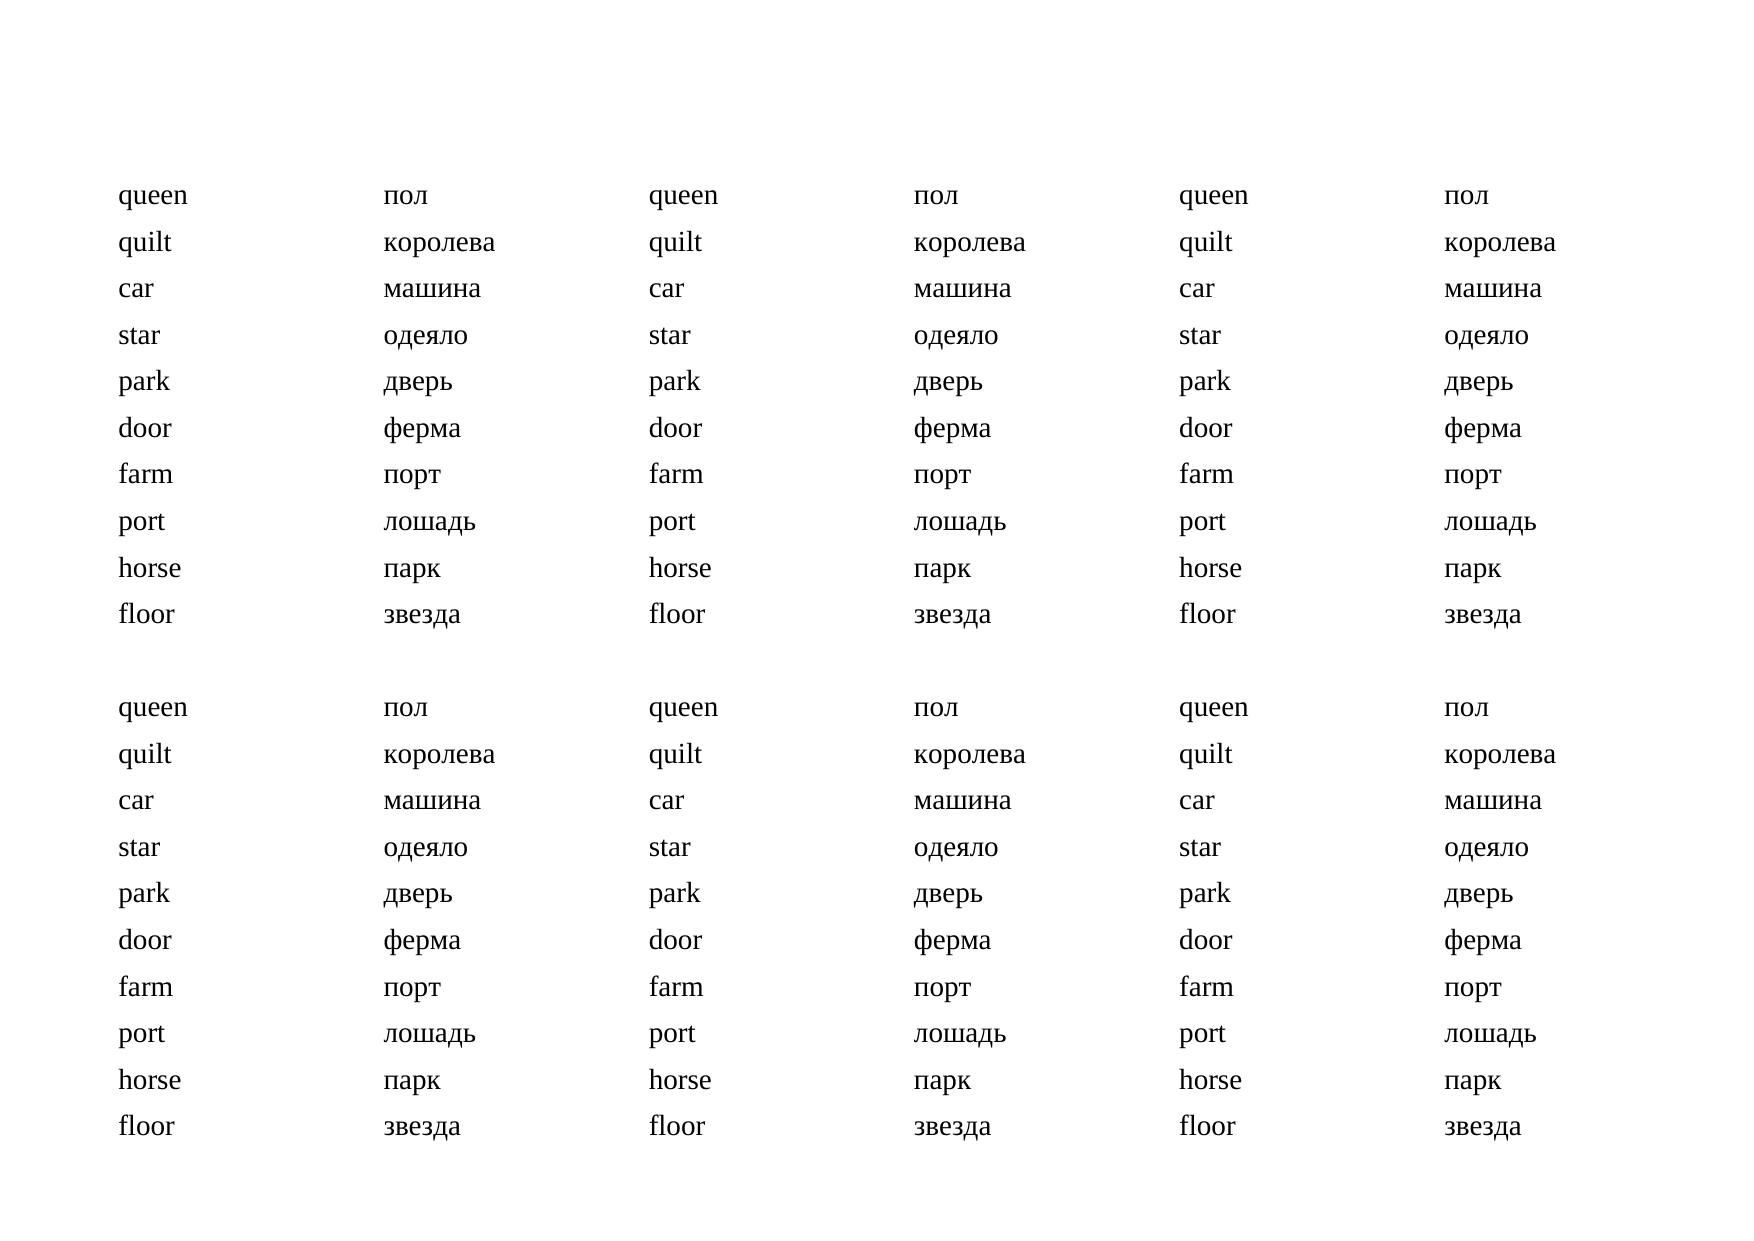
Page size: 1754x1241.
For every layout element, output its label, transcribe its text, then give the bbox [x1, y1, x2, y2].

text horse [118, 1062, 309, 1095]
text звезда [1444, 1108, 1636, 1142]
text door [648, 922, 840, 956]
text парк [383, 550, 575, 583]
text ферма [914, 922, 1105, 956]
text парк [383, 1062, 575, 1095]
text horse [1179, 1062, 1370, 1095]
text star [118, 317, 309, 350]
text port [1179, 503, 1370, 537]
text порт [383, 969, 575, 1002]
text одеяло [383, 829, 575, 863]
text пол [914, 689, 1105, 723]
text port [1179, 1015, 1370, 1049]
text queen [648, 689, 840, 723]
text машина [1444, 270, 1636, 304]
text car [1179, 270, 1370, 304]
text farm [1179, 969, 1370, 1002]
text farm [1179, 457, 1370, 490]
text королева [914, 736, 1105, 769]
text car [648, 270, 840, 304]
text door [648, 410, 840, 443]
text star [118, 829, 309, 863]
text парк [1444, 1062, 1636, 1095]
text park [1179, 363, 1370, 397]
text car [1179, 782, 1370, 816]
text park [118, 876, 309, 909]
text farm [118, 457, 309, 490]
text ферма [914, 410, 1105, 443]
text дверь [1444, 876, 1636, 909]
text port [648, 1015, 840, 1049]
text queen [1179, 689, 1370, 723]
text park [648, 876, 840, 909]
text floor [118, 1108, 309, 1142]
text queen [1179, 177, 1370, 211]
text car [118, 270, 309, 304]
text дверь [914, 363, 1105, 397]
text horse [118, 550, 309, 583]
text port [118, 503, 309, 537]
text одеяло [914, 829, 1105, 863]
text quilt [118, 224, 309, 257]
text пол [383, 177, 575, 211]
text лошадь [1444, 1015, 1636, 1049]
text car [118, 782, 309, 816]
text лошадь [383, 503, 575, 537]
text машина [914, 782, 1105, 816]
text park [118, 363, 309, 397]
text park [648, 363, 840, 397]
text ферма [383, 922, 575, 956]
text queen [118, 177, 309, 211]
text floor [1179, 1108, 1370, 1142]
text одеяло [1444, 829, 1636, 863]
text лошадь [914, 1015, 1105, 1049]
text farm [648, 969, 840, 1002]
text машина [383, 782, 575, 816]
text horse [648, 550, 840, 583]
text порт [1444, 969, 1636, 1002]
text quilt [1179, 224, 1370, 257]
text star [1179, 317, 1370, 350]
text quilt [648, 736, 840, 769]
text star [648, 317, 840, 350]
text star [648, 829, 840, 863]
text door [1179, 922, 1370, 956]
text пол [1444, 177, 1636, 211]
text quilt [1179, 736, 1370, 769]
text ферма [1444, 410, 1636, 443]
text queen [648, 177, 840, 211]
text quilt [648, 224, 840, 257]
text horse [1179, 550, 1370, 583]
text park [1179, 876, 1370, 909]
text одеяло [383, 317, 575, 350]
text порт [1444, 457, 1636, 490]
text quilt [118, 736, 309, 769]
text дверь [383, 363, 575, 397]
text queen [118, 689, 309, 723]
text лошадь [383, 1015, 575, 1049]
text farm [118, 969, 309, 1002]
text звезда [1444, 596, 1636, 630]
text дверь [383, 876, 575, 909]
text порт [914, 457, 1105, 490]
text королева [1444, 224, 1636, 257]
text одеяло [1444, 317, 1636, 350]
text парк [914, 1062, 1105, 1095]
text парк [1444, 550, 1636, 583]
text машина [914, 270, 1105, 304]
text звезда [383, 1108, 575, 1142]
text floor [1179, 596, 1370, 630]
text машина [1444, 782, 1636, 816]
text ферма [1444, 922, 1636, 956]
text door [118, 410, 309, 443]
text door [1179, 410, 1370, 443]
text farm [648, 457, 840, 490]
text star [1179, 829, 1370, 863]
text парк [914, 550, 1105, 583]
text порт [914, 969, 1105, 1002]
text королева [914, 224, 1105, 257]
text port [118, 1015, 309, 1049]
text дверь [914, 876, 1105, 909]
text floor [648, 1108, 840, 1142]
text floor [118, 596, 309, 630]
text машина [383, 270, 575, 304]
text пол [914, 177, 1105, 211]
text одеяло [914, 317, 1105, 350]
text port [648, 503, 840, 537]
text звезда [914, 596, 1105, 630]
text королева [383, 224, 575, 257]
text пол [1444, 689, 1636, 723]
text звезда [383, 596, 575, 630]
text door [118, 922, 309, 956]
text порт [383, 457, 575, 490]
text car [648, 782, 840, 816]
text пол [383, 689, 575, 723]
text королева [1444, 736, 1636, 769]
text лошадь [914, 503, 1105, 537]
text дверь [1444, 363, 1636, 397]
text звезда [914, 1108, 1105, 1142]
text лошадь [1444, 503, 1636, 537]
text королева [383, 736, 575, 769]
text ферма [383, 410, 575, 443]
text horse [648, 1062, 840, 1095]
text floor [648, 596, 840, 630]
